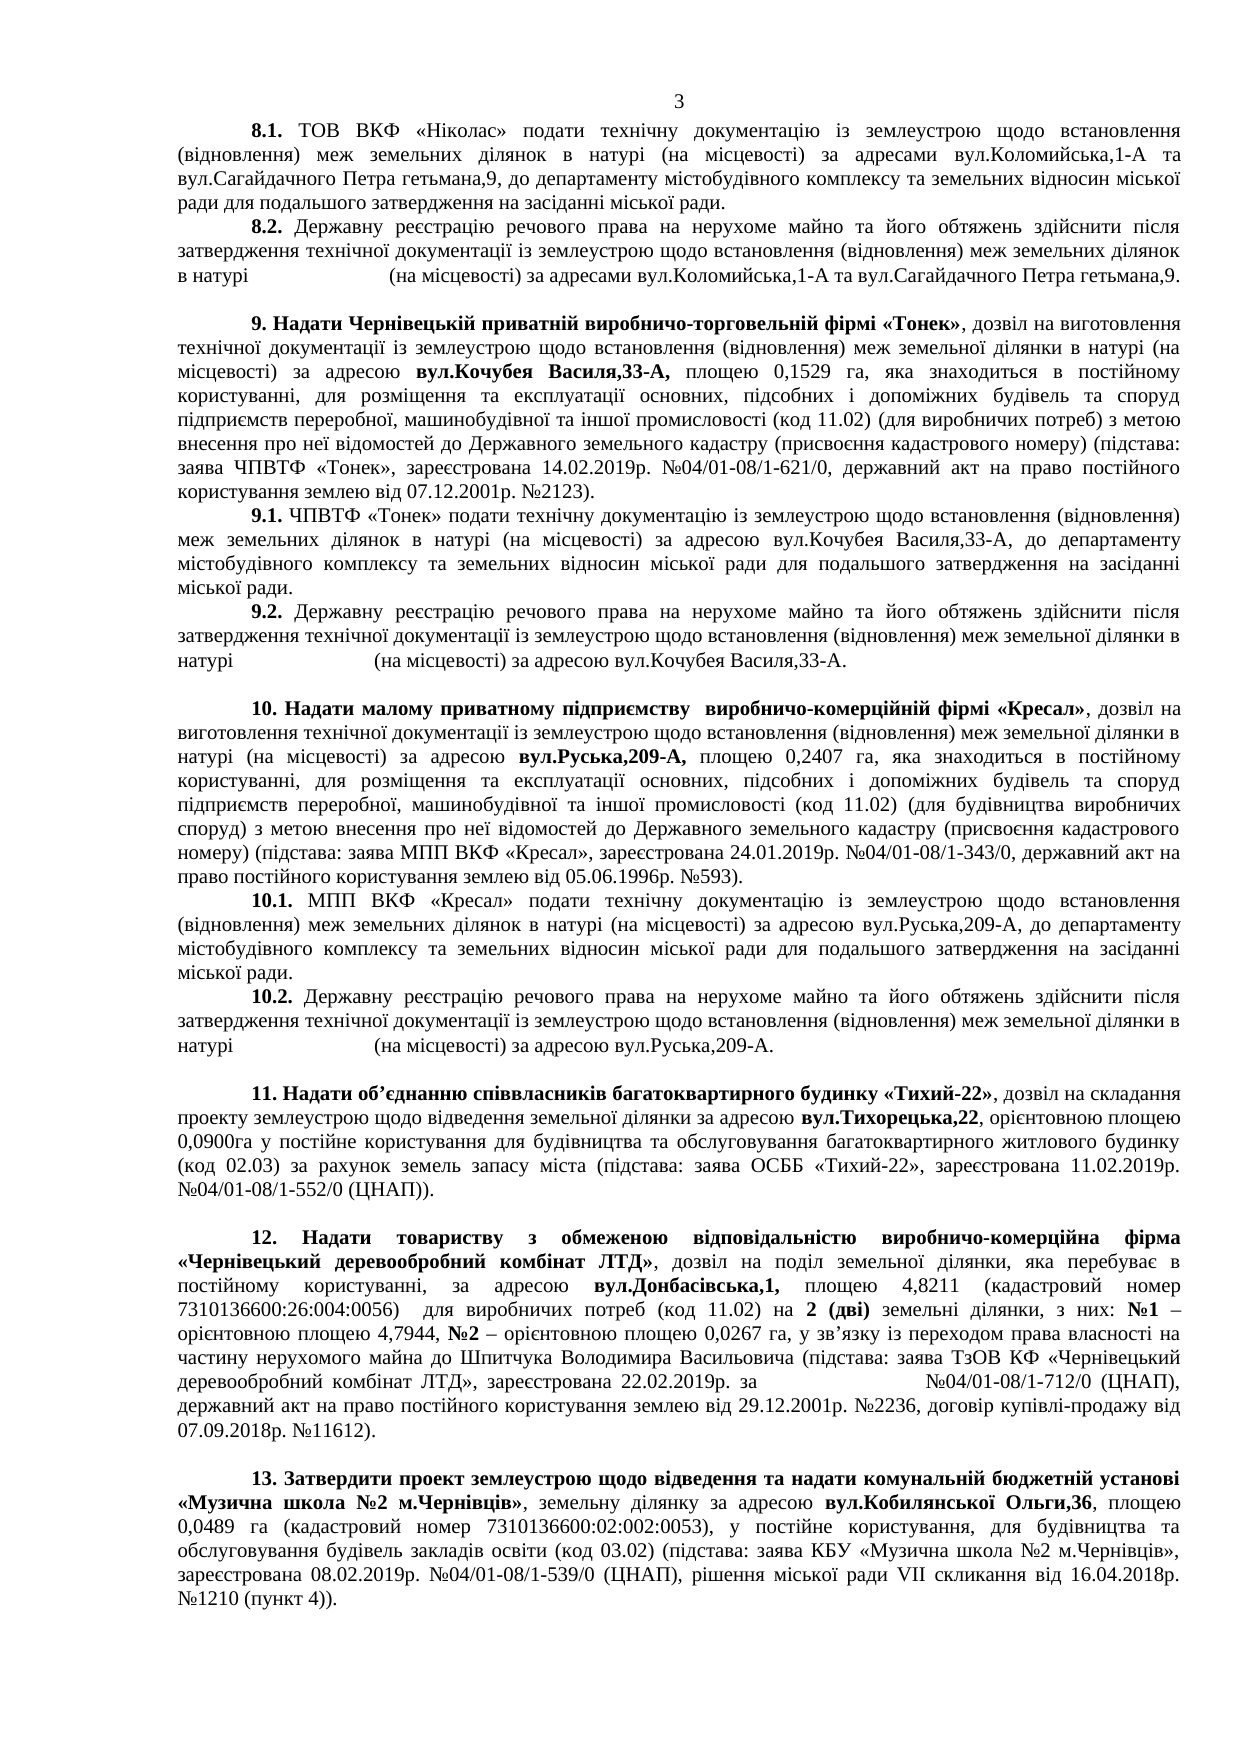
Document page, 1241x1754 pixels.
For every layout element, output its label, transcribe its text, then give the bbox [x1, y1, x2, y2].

text 10. Надати малому приватному підприємству виробничо-комерційній фірмі «Кресал», дозвіл на виготовлення технічної документації із землеустрою щодо встановлення (відновлення) меж земельної ділянки в натурі (на місцевості) за адресою вул.Руська,209-А, площею 0,2407 га, яка знаходиться в постійному користуванні, для розміщення та експлуатації основних, підсобних і допоміжних будівель та споруд підприємств переробної, машинобудівної та іншої промисловості (код 11.02) (для будівництва виробничих споруд) з метою внесення про неї відомостей до Державного земельного кадастру (присвоєння кадастрового номеру) (підстава: заява МПП ВКФ «Кресал», зареєстрована 24.01.2019р. №04/01-08/1-343/0, державний акт на право постійного користування землею від 05.06.1996р. №593). [177, 696, 1181, 888]
text 8.1. ТОВ ВКФ «Ніколас» подати технічну документацію із землеустрою щодо встановлення (відновлення) меж земельних ділянок в натурі (на місцевості) за адресами вул.Коломийська,1-А та вул.Сагайдачного Петра гетьмана,9, до департаменту містобудівного комплексу та земельних відносин міської ради для подальшого затвердження на засіданні міської ради. [177, 118, 1181, 214]
text 10.1. МПП ВКФ «Кресал» подати технічну документацію із землеустрою щодо встановлення (відновлення) меж земельних ділянок в натурі (на місцевості) за адресою вул.Руська,209-А, до департаменту містобудівного комплексу та земельних відносин міської ради для подальшого затвердження на засіданні міської ради. [177, 888, 1181, 984]
text 11. Надати об’єднанню співвласників багатоквартирного будинку «Тихий-22», дозвіл на складання проекту землеустрою щодо відведення земельної ділянки за адресою вул.Тихорецька,22, орієнтовною площею 0,0900га у постійне користування для будівництва та обслуговування багатоквартирного житлового будинку (код 02.03) за рахунок земель запасу міста (підстава: заява ОСББ «Тихий-22», зареєстрована 11.02.2019р. №04/01-08/1-552/0 (ЦНАП)). [177, 1081, 1181, 1201]
text 10.2. Державну реєстрацію речового права на нерухоме майно та його обтяжень здійснити після затвердження технічної документації із землеустрою щодо встановлення (відновлення) меж земельної ділянки в натурі (на місцевості) за адресою вул.Руська,209-А. [177, 984, 1181, 1057]
text 12. Надати товариству з обмеженою відповідальністю виробничо-комерційна фірма «Чернівецький деревообробний комбінат ЛТД», дозвіл на поділ земельної ділянки, яка перебуває в постійному користуванні, за адресою вул.Донбасівська,1, площею 4,8211 (кадастровий номер 7310136600:26:004:0056) для виробничих потреб (код 11.02) на 2 (дві) земельні ділянки, з них: №1 – орієнтовною площею 4,7944, №2 – орієнтовною площею 0,0267 га, у зв’язку із переходом права власності на частину нерухомого майна до Шпитчука Володимира Васильовича (підстава: заява ТзОВ КФ «Чернівецький деревообробний комбінат ЛТД», зареєстрована 22.02.2019р. за №04/01-08/1-712/0 (ЦНАП), державний акт на право постійного користування землею від 29.12.2001р. №2236, договір купівлі-продажу від 07.09.2018р. №11612). [177, 1225, 1181, 1442]
text 9. Надати Чернівецькій приватній виробничо-торговельній фірмі «Тонек», дозвіл на виготовлення технічної документації із землеустрою щодо встановлення (відновлення) меж земельної ділянки в натурі (на місцевості) за адресою вул.Кочубея Василя,33-А, площею 0,1529 га, яка знаходиться в постійному користуванні, для розміщення та експлуатації основних, підсобних і допоміжних будівель та споруд підприємств переробної, машинобудівної та іншої промисловості (код 11.02) (для виробничих потреб) з метою внесення про неї відомостей до Державного земельного кадастру (присвоєння кадастрового номеру) (підстава: заява ЧПВТФ «Тонек», зареєстрована 14.02.2019р. №04/01-08/1-621/0, державний акт на право постійного користування землею від 07.12.2001р. №2123). [177, 311, 1181, 503]
text 9.1. ЧПВТФ «Тонек» подати технічну документацію із землеустрою щодо встановлення (відновлення) меж земельних ділянок в натурі (на місцевості) за адресою вул.Кочубея Василя,33-А, до департаменту містобудівного комплексу та земельних відносин міської ради для подальшого затвердження на засіданні міської ради. [177, 503, 1181, 599]
text 9.2. Державну реєстрацію речового права на нерухоме майно та його обтяжень здійснити після затвердження технічної документації із землеустрою щодо встановлення (відновлення) меж земельної ділянки в натурі (на місцевості) за адресою вул.Кочубея Василя,33-А. [177, 599, 1181, 672]
text 13. Затвердити проект землеустрою щодо відведення та надати комунальній бюджетній установі «Музична школа №2 м.Чернівців», земельну ділянку за адресою вул.Кобилянської Ольги,36, площею 0,0489 га (кадастровий номер 7310136600:02:002:0053), у постійне користування, для будівництва та обслуговування будівель закладів освіти (код 03.02) (підстава: заява КБУ «Музична школа №2 м.Чернівців», зареєстрована 08.02.2019р. №04/01-08/1-539/0 (ЦНАП), рішення міської ради VII скликання від 16.04.2018р. №1210 (пункт 4)). [177, 1466, 1181, 1610]
text 8.2. Державну реєстрацію речового права на нерухоме майно та його обтяжень здійснити після затвердження технічної документації із землеустрою щодо встановлення (відновлення) меж земельних ділянок в натурі (на місцевості) за адресами вул.Коломийська,1-А та вул.Сагайдачного Петра гетьмана,9. [177, 214, 1181, 287]
